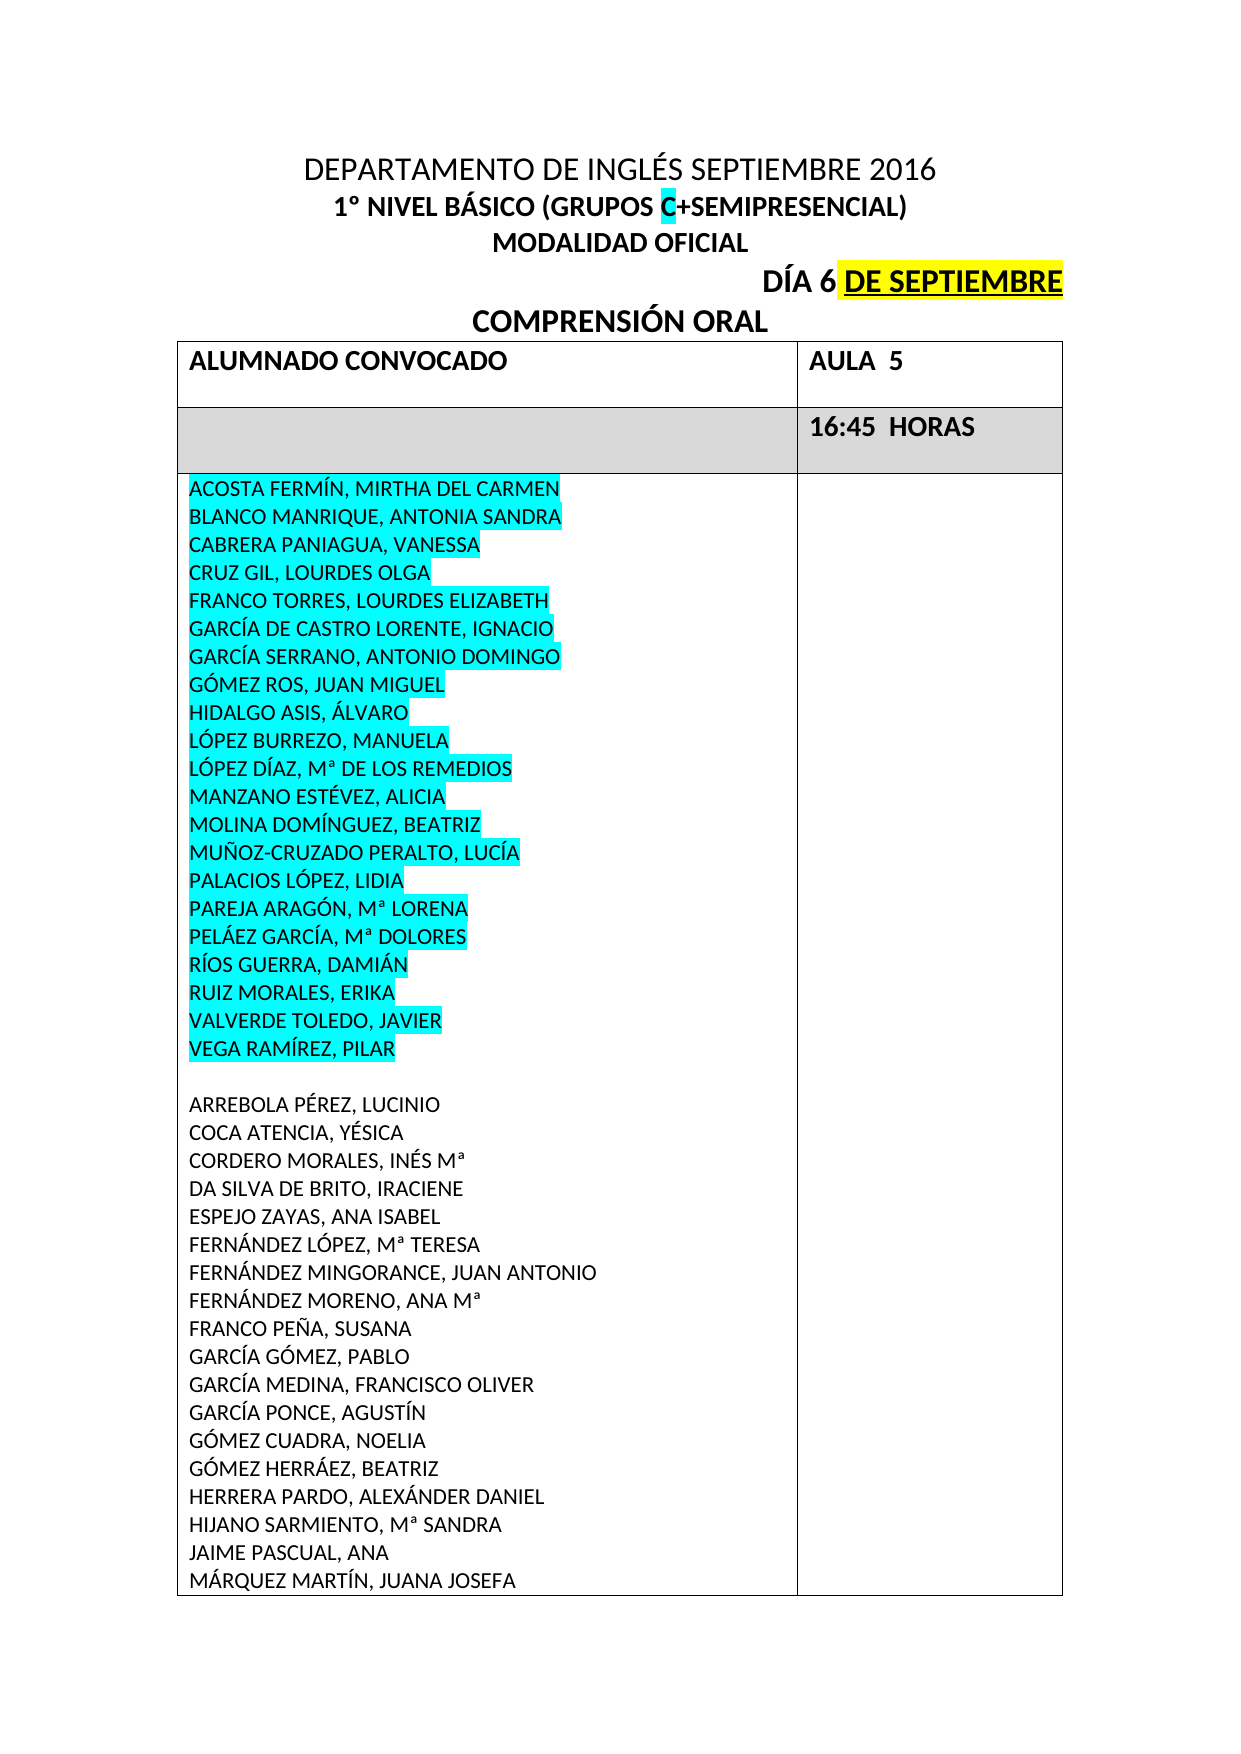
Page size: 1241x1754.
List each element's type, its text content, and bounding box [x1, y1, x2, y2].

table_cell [178, 474, 797, 1594]
text MODALIDAD OFICIAL [177, 224, 1063, 259]
text DEPARTAMENTO DE INGLÉS SEPTIEMBRE 2016 [177, 148, 1063, 188]
text DÍA 6 DE SEPTIEMBRE [177, 259, 1063, 300]
table_cell [798, 474, 1062, 1594]
table_cell [178, 408, 797, 473]
text 1º NIVEL BÁSICO (GRUPOS C+SEMIPRESENCIAL) [177, 188, 661, 224]
table_cell 16:45 HORAS [798, 408, 1062, 473]
text COMPRENSIÓN ORAL [177, 300, 1063, 341]
table_header ALUMNADO CONVOCADO [178, 342, 797, 407]
text 1º NIVEL BÁSICO (GRUPOS C+SEMIPRESENCIAL) [676, 188, 1063, 224]
table_header AULA 5 [798, 342, 1062, 407]
